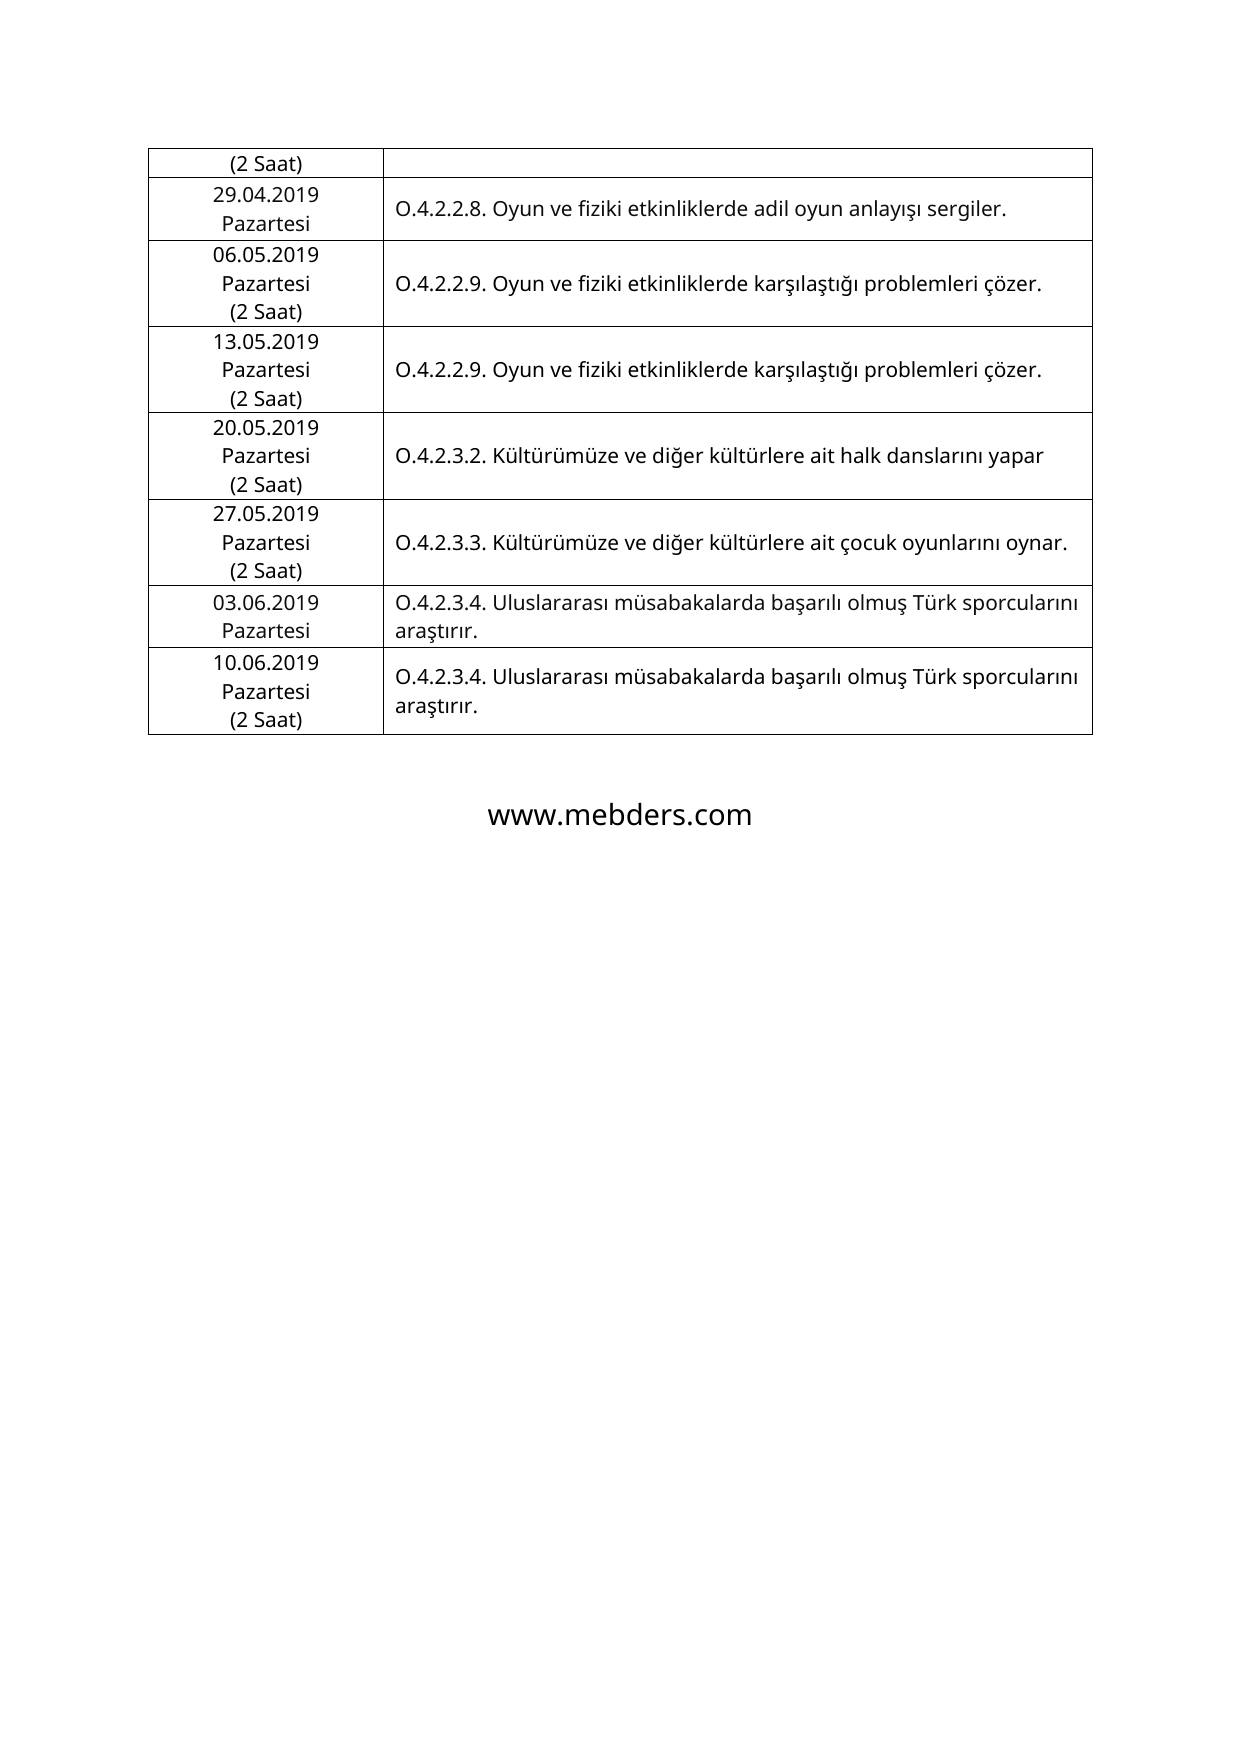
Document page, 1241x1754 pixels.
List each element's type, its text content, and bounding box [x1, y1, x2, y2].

table_cell O.4.2.3.4. Uluslararası müsabakalarda başarılı olmuş Türk sporcularını araştırır. [384, 586, 1092, 647]
table_cell 06.05.2019 Pazartesi (2 Saat) [149, 241, 383, 326]
table_cell 29.04.2019 Pazartesi [149, 178, 383, 239]
text www.mebders.com [148, 794, 1093, 834]
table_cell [384, 149, 1092, 177]
table_cell O.4.2.3.4. Uluslararası müsabakalarda başarılı olmuş Türk sporcularını araştırır. [384, 648, 1092, 734]
table_cell 27.05.2019 Pazartesi (2 Saat) [149, 500, 383, 585]
table_cell 20.05.2019 Pazartesi (2 Saat) [149, 413, 383, 498]
table_cell 13.05.2019 Pazartesi (2 Saat) [149, 327, 383, 412]
table_cell O.4.2.2.8. Oyun ve fiziki etkinliklerde adil oyun anlayışı sergiler. [384, 178, 1092, 239]
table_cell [149, 149, 383, 177]
table_cell O.4.2.3.3. Kültürümüze ve diğer kültürlere ait çocuk oyunlarını oynar. [384, 500, 1092, 585]
table_cell O.4.2.2.9. Oyun ve fiziki etkinliklerde karşılaştığı problemleri çözer. [384, 241, 1092, 326]
table_cell O.4.2.3.2. Kültürümüze ve diğer kültürlere ait halk danslarını yapar [384, 413, 1092, 498]
table_cell 03.06.2019 Pazartesi [149, 586, 383, 647]
table_cell O.4.2.2.9. Oyun ve fiziki etkinliklerde karşılaştığı problemleri çözer. [384, 327, 1092, 412]
table_cell 10.06.2019 Pazartesi (2 Saat) [149, 648, 383, 734]
